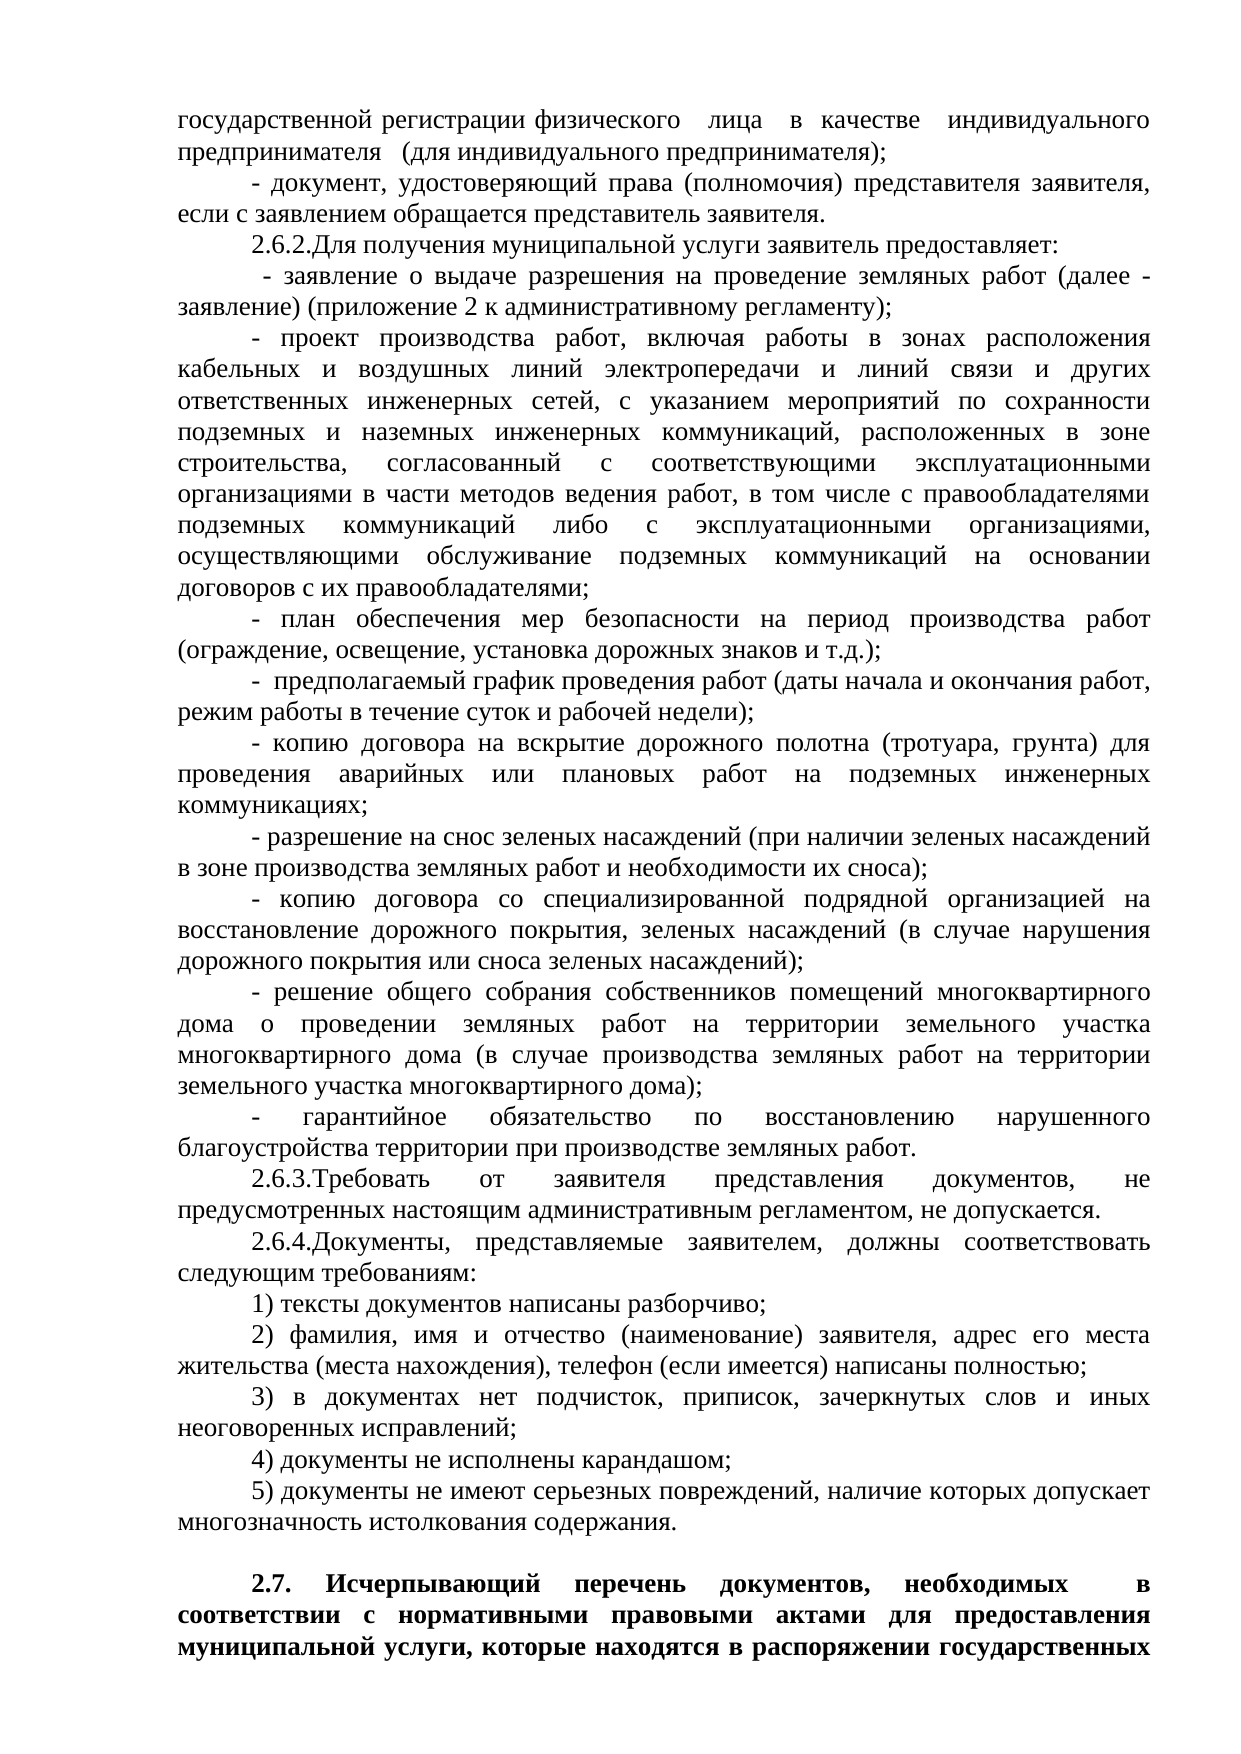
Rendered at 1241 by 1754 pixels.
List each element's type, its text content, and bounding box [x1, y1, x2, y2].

text - предполагаемый график проведения работ (даты начала и окончания работ, режим работы в течение суток и рабочей недели); [177, 664, 1152, 726]
text - копию договора со специализированной подрядной организацией на восстановление дорожного покрытия, зеленых насаждений (в случае нарушения дорожного покрытия или сноса зеленых насаждений); [177, 882, 1152, 976]
text - гарантийное обязательство по восстановлению нарушенного благоустройства территории при производстве земляных работ. [177, 1100, 1152, 1162]
text 5) документы не имеют серьезных повреждений, наличие которых допускает многозначность истолкования содержания. [177, 1474, 1152, 1536]
text - план обеспечения мер безопасности на период производства работ (ограждение, освещение, установка дорожных знаков и т.д.); [177, 602, 1152, 664]
text 2) фамилия, имя и отчество (наименование) заявителя, адрес его места жительства (места нахождения), телефон (если имеется) написаны полностью; [177, 1318, 1152, 1380]
text - разрешение на снос зеленых насаждений (при наличии зеленых насаждений в зоне производства земляных работ и необходимости их сноса); [177, 820, 1152, 882]
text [177, 1567, 1152, 1661]
text - проект производства работ, включая работы в зонах расположения кабельных и воздушных линий электропередачи и линий связи и других ответственных инженерных сетей, с указанием мероприятий по сохранности подземных и наземных инженерных коммуникаций, расположенных в зоне строительства, согласованный с соответствующими эксплуатационными организациями в части методов ведения работ, в том числе с правообладателями подземных коммуникаций либо с эксплуатационными организациями, осуществляющими обслуживание подземных коммуникаций на основании договоров с их правообладателями; [177, 321, 1152, 602]
text 4) документы не исполнены карандашом; [177, 1443, 1152, 1474]
text 1) тексты документов написаны разборчиво; [177, 1287, 1152, 1318]
text - копию договора на вскрытие дорожного полотна (тротуара, грунта) для проведения аварийных или плановых работ на подземных инженерных коммуникациях; [177, 726, 1152, 820]
text - заявление о выдаче разрешения на проведение земляных работ (далее - заявление) (приложение 2 к административному регламенту); [177, 259, 1152, 321]
text - решение общего собрания собственников помещений многоквартирного дома о проведении земляных работ на территории земельного участка многоквартирного дома (в случае производства земляных работ на территории земельного участка многоквартирного дома); [177, 976, 1152, 1100]
text - документ, удостоверяющий права (полномочия) представителя заявителя, если с заявлением обращается представитель заявителя. [177, 166, 1152, 228]
text 2.6.3.Требовать от заявителя представления документов, не предусмотренных настоящим административным регламентом, не допускается. [177, 1162, 1152, 1225]
text 3) в документах нет подчисток, приписок, зачеркнутых слов и иных неоговоренных исправлений; [177, 1380, 1152, 1443]
text 2.6.4.Документы, представляемые заявителем, должны соответствовать следующим требованиям: [177, 1225, 1152, 1287]
text 2.6.2.Для получения муниципальной услуги заявитель предоставляет: [177, 228, 1152, 259]
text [177, 103, 1152, 166]
